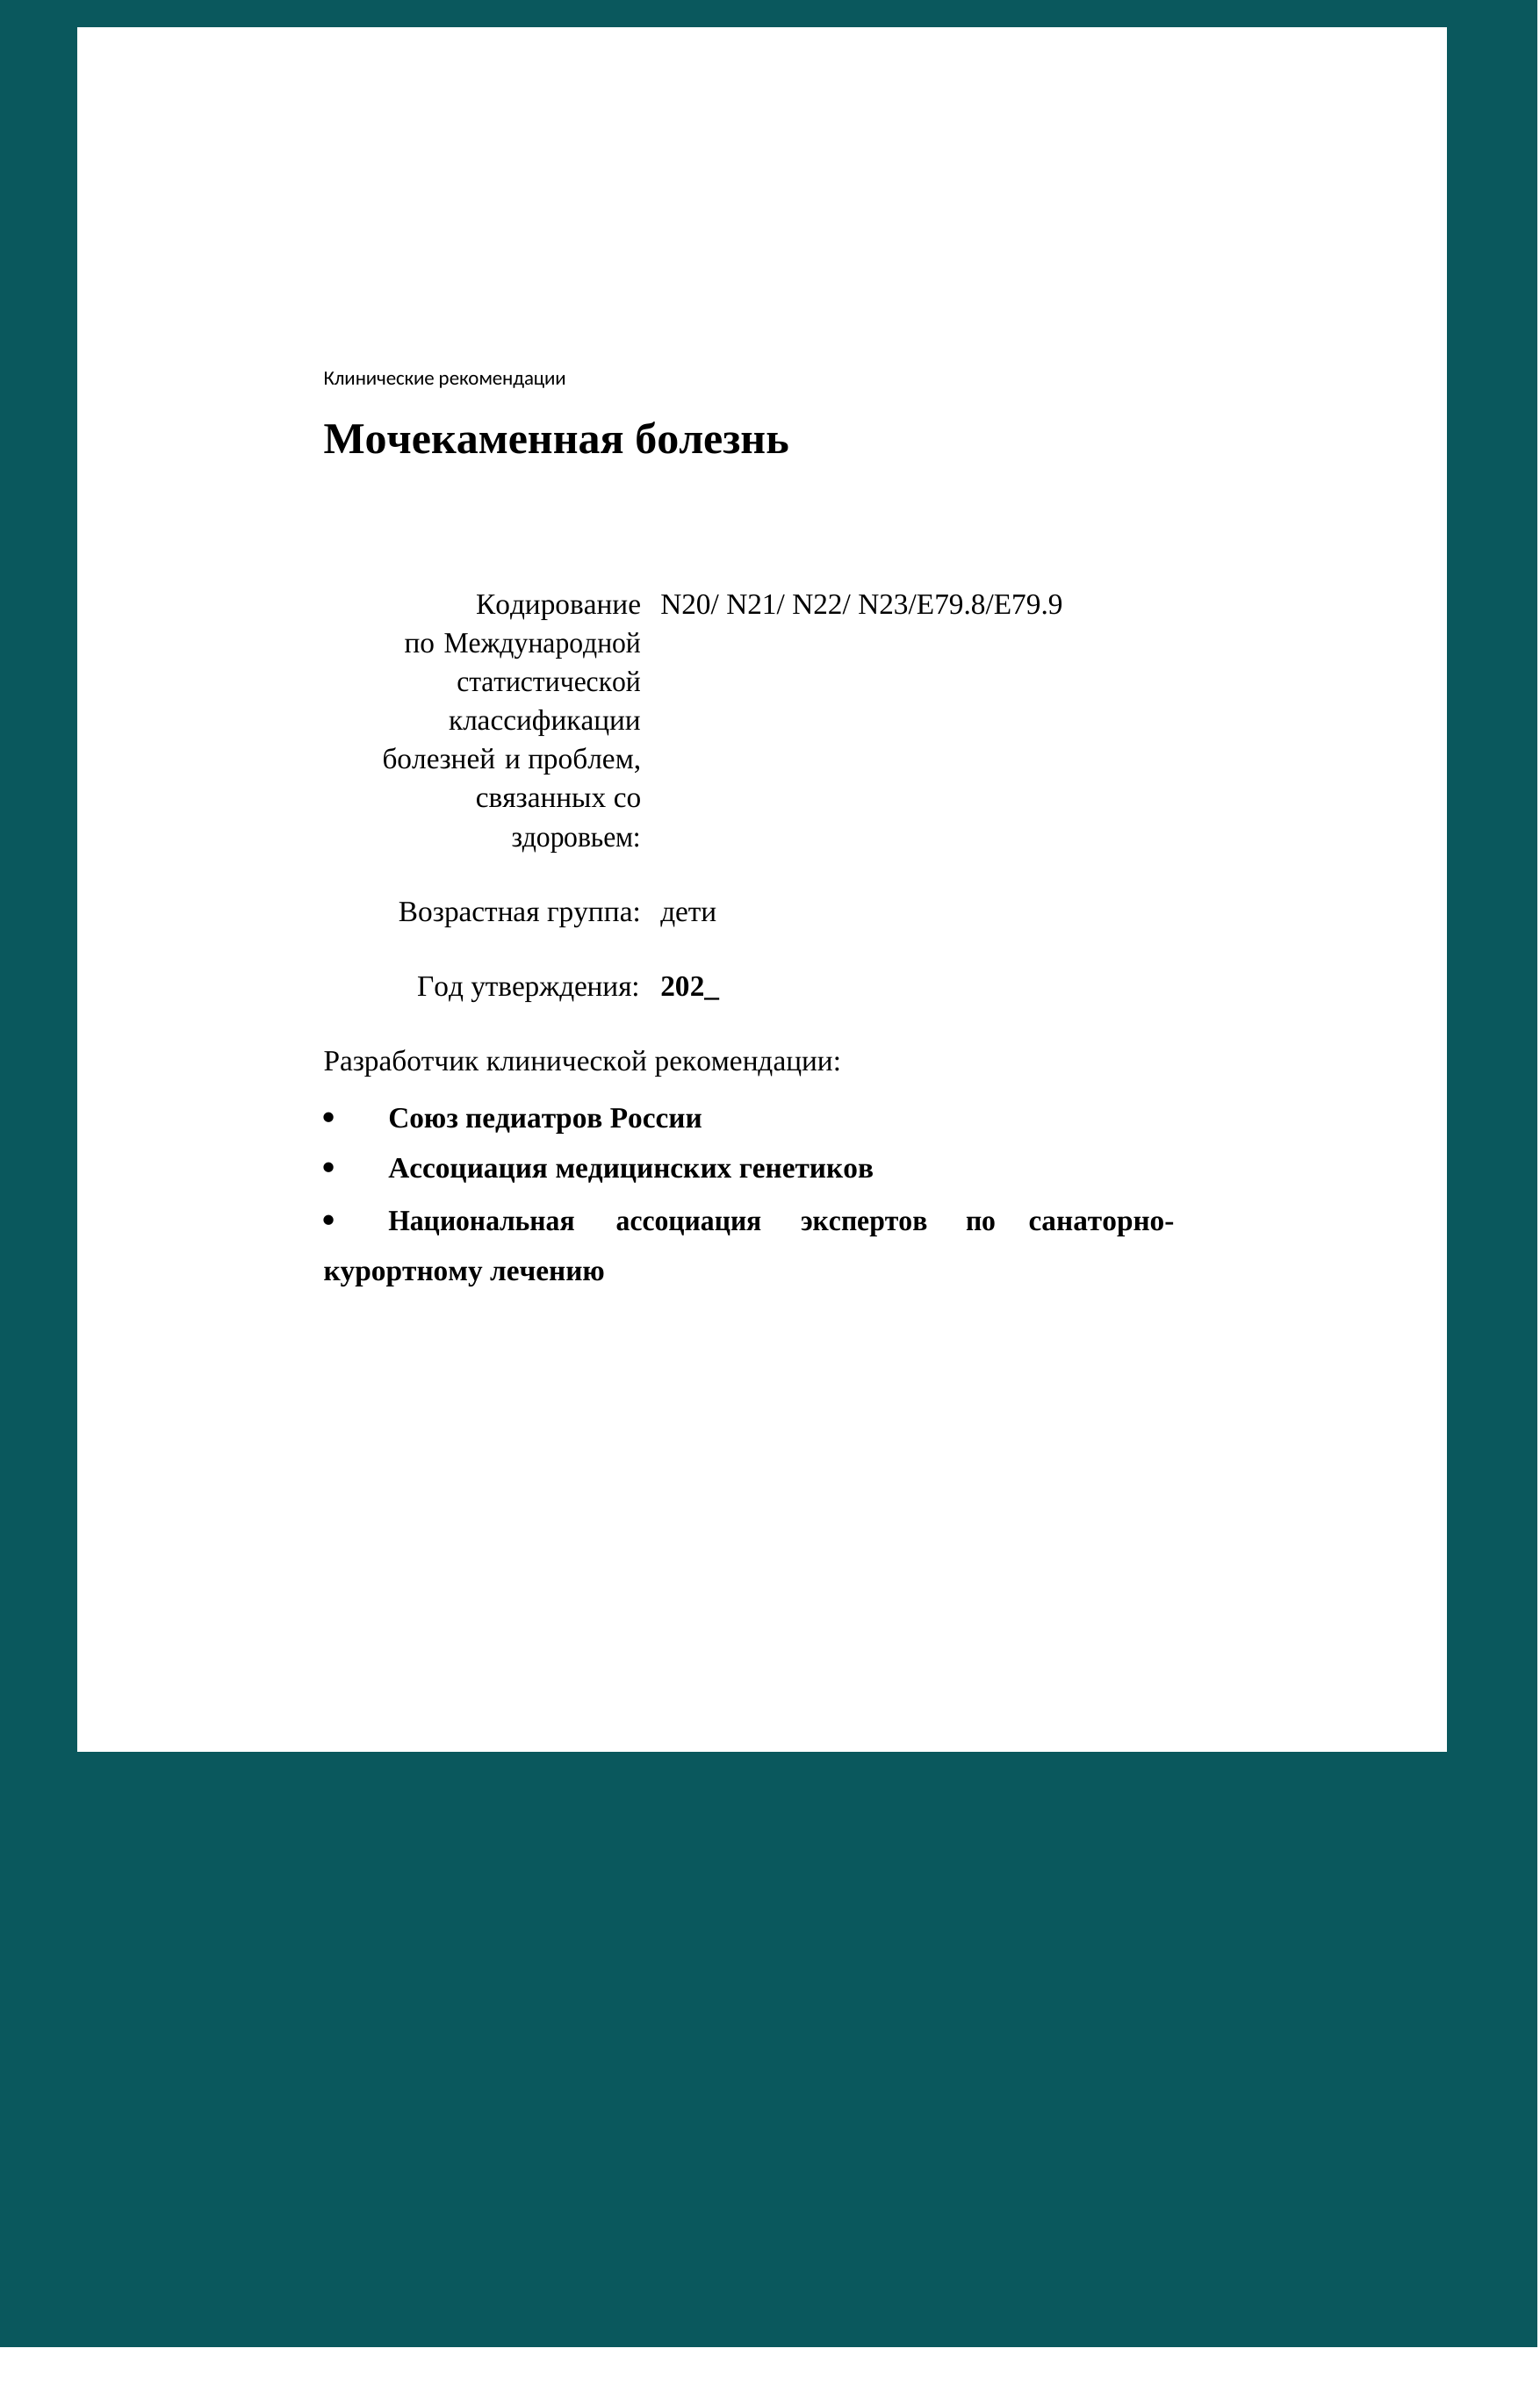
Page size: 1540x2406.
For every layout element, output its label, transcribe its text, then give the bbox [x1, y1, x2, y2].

table_cell Разработчик клинической рекомендации: Союз педиатров России Ассоциация медицинских генетиков Национальная ассоциация экспертов по санаторно- курортному лечению [302, 1025, 1196, 1297]
table_cell Возрастная группа: [302, 856, 651, 950]
table_cell Мочекаменная болезнь [302, 404, 1196, 526]
table_cell дети [651, 856, 1196, 950]
table_header Клинические рекомендации [302, 364, 1196, 404]
table_cell Год утверждения: [302, 950, 651, 1025]
table_cell 202_ [651, 950, 1196, 1025]
table_cell Кодирование по Международной статистической классификации болезней и проблем, связанных со здоровьем: [302, 526, 651, 855]
table_cell N20/ N21/ N22/ N23/E79.8/E79.9 [651, 526, 1196, 855]
